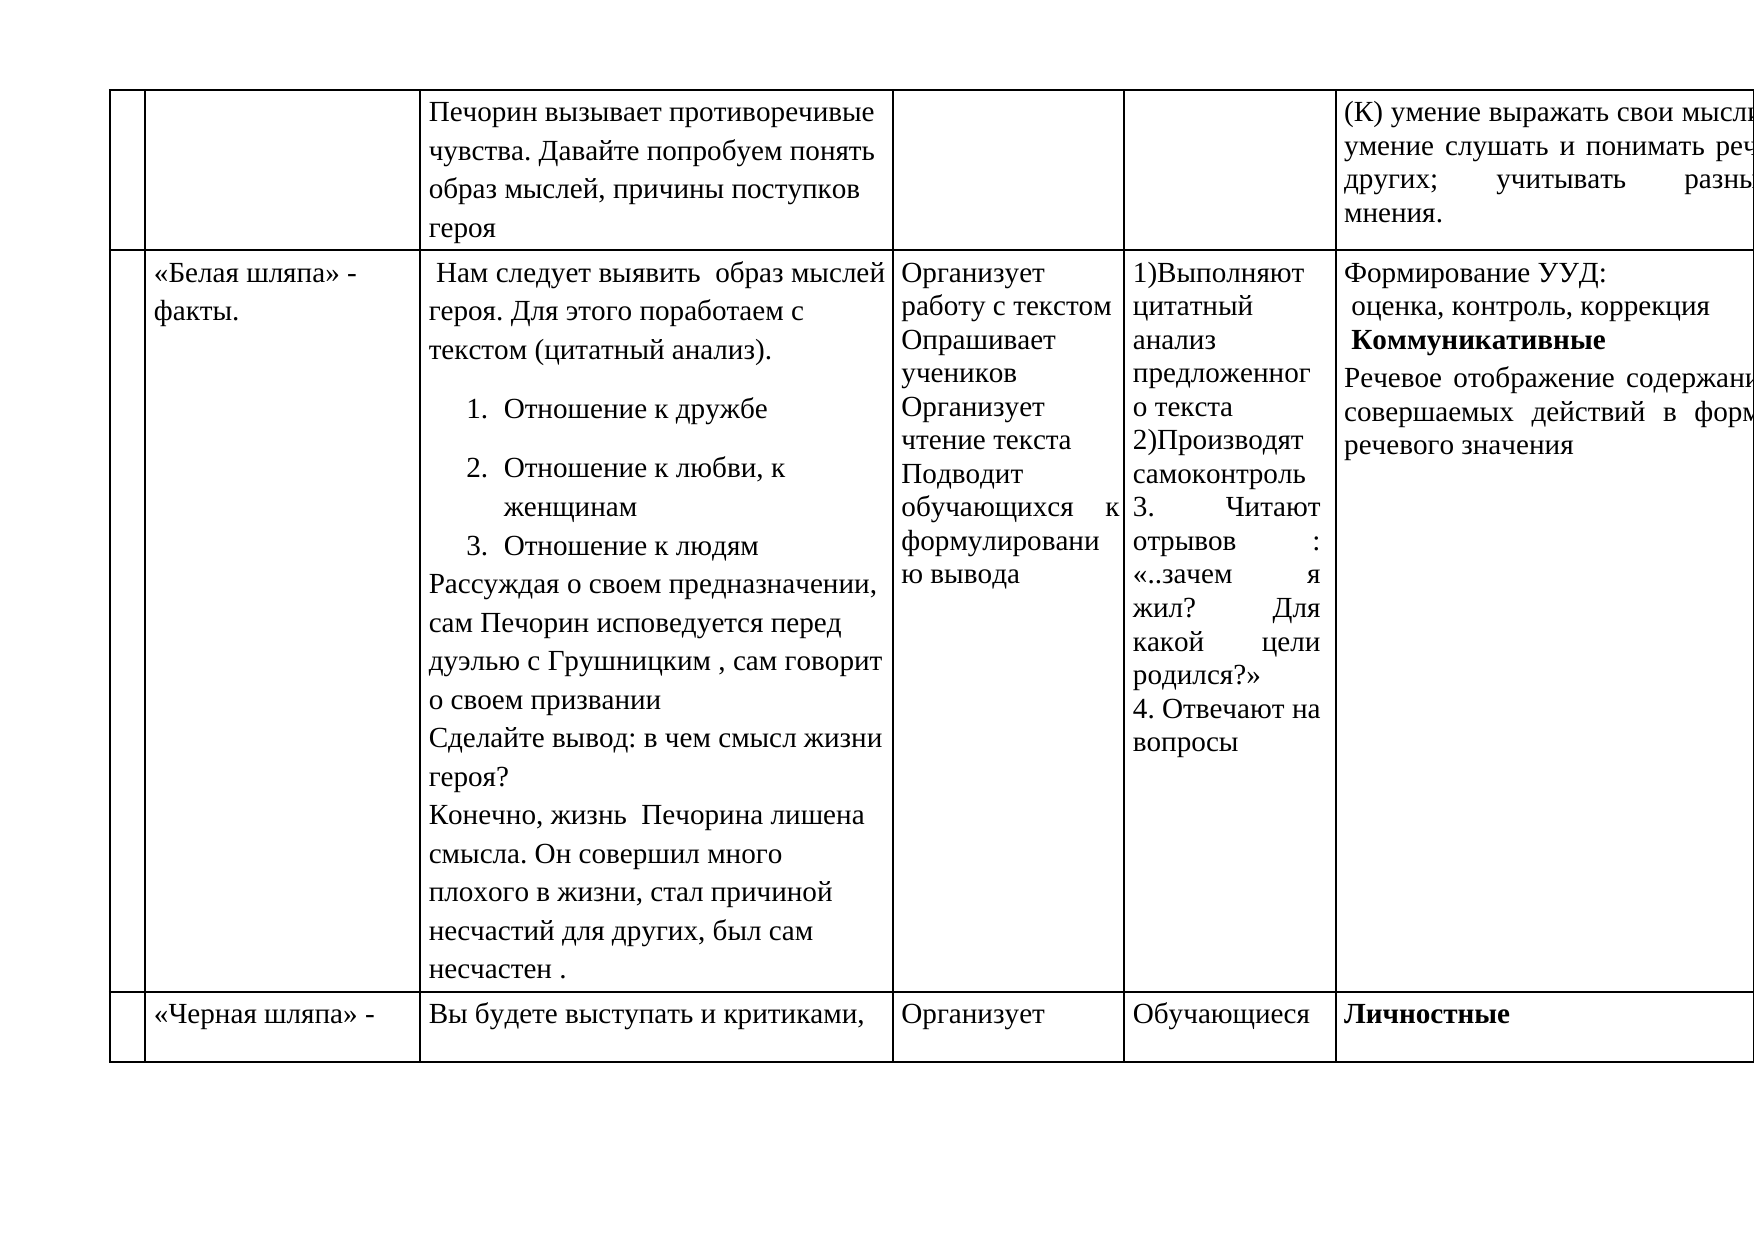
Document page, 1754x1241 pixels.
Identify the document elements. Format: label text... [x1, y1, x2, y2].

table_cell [146, 91, 419, 249]
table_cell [421, 91, 892, 249]
table_cell Нам следует выявить образ мыслей героя. Для этого поработаем с текстом (цитатный анализ). Отношение к дружбе Отношение к любви, к женщинам Отношение к людям Рассуждая о своем предназначении, сам Печорин исповедуется перед дуэлью с Грушницким , сам говорит о своем призвании Сделайте вывод: в чем смысл жизни героя? Конечно, жизнь Печорина лишена смысла. Он совершил много плохого в жизни, стал причиной несчастий для других, был сам несчастен . [421, 251, 892, 991]
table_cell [421, 993, 892, 1061]
table_cell Организует работу с текстом Опрашивает учеников Организует чтение текста Подводит обучающихся к формулированию вывода [894, 251, 1123, 991]
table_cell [894, 91, 1123, 249]
table_cell «Белая шляпа» - факты. [146, 251, 419, 991]
table_cell 4. [111, 91, 144, 249]
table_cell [1337, 91, 1753, 249]
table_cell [1125, 91, 1335, 249]
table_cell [894, 993, 1123, 1061]
table_cell [111, 251, 144, 991]
table_cell 1)Выполняют цитатный анализ предложенного текста 2)Производят самоконтроль 3. Читают отрывов : «..зачем я жил? Для какой цели родился?» 4. Отвечают на вопросы [1125, 251, 1335, 991]
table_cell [1125, 993, 1335, 1061]
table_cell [1337, 993, 1753, 1061]
table_cell Формирование УУД: оценка, контроль, коррекция Коммуникативные Речевое отображение содержания совершаемых действий в форме речевого значения [1337, 251, 1753, 991]
table_cell [111, 993, 144, 1061]
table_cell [146, 993, 419, 1061]
